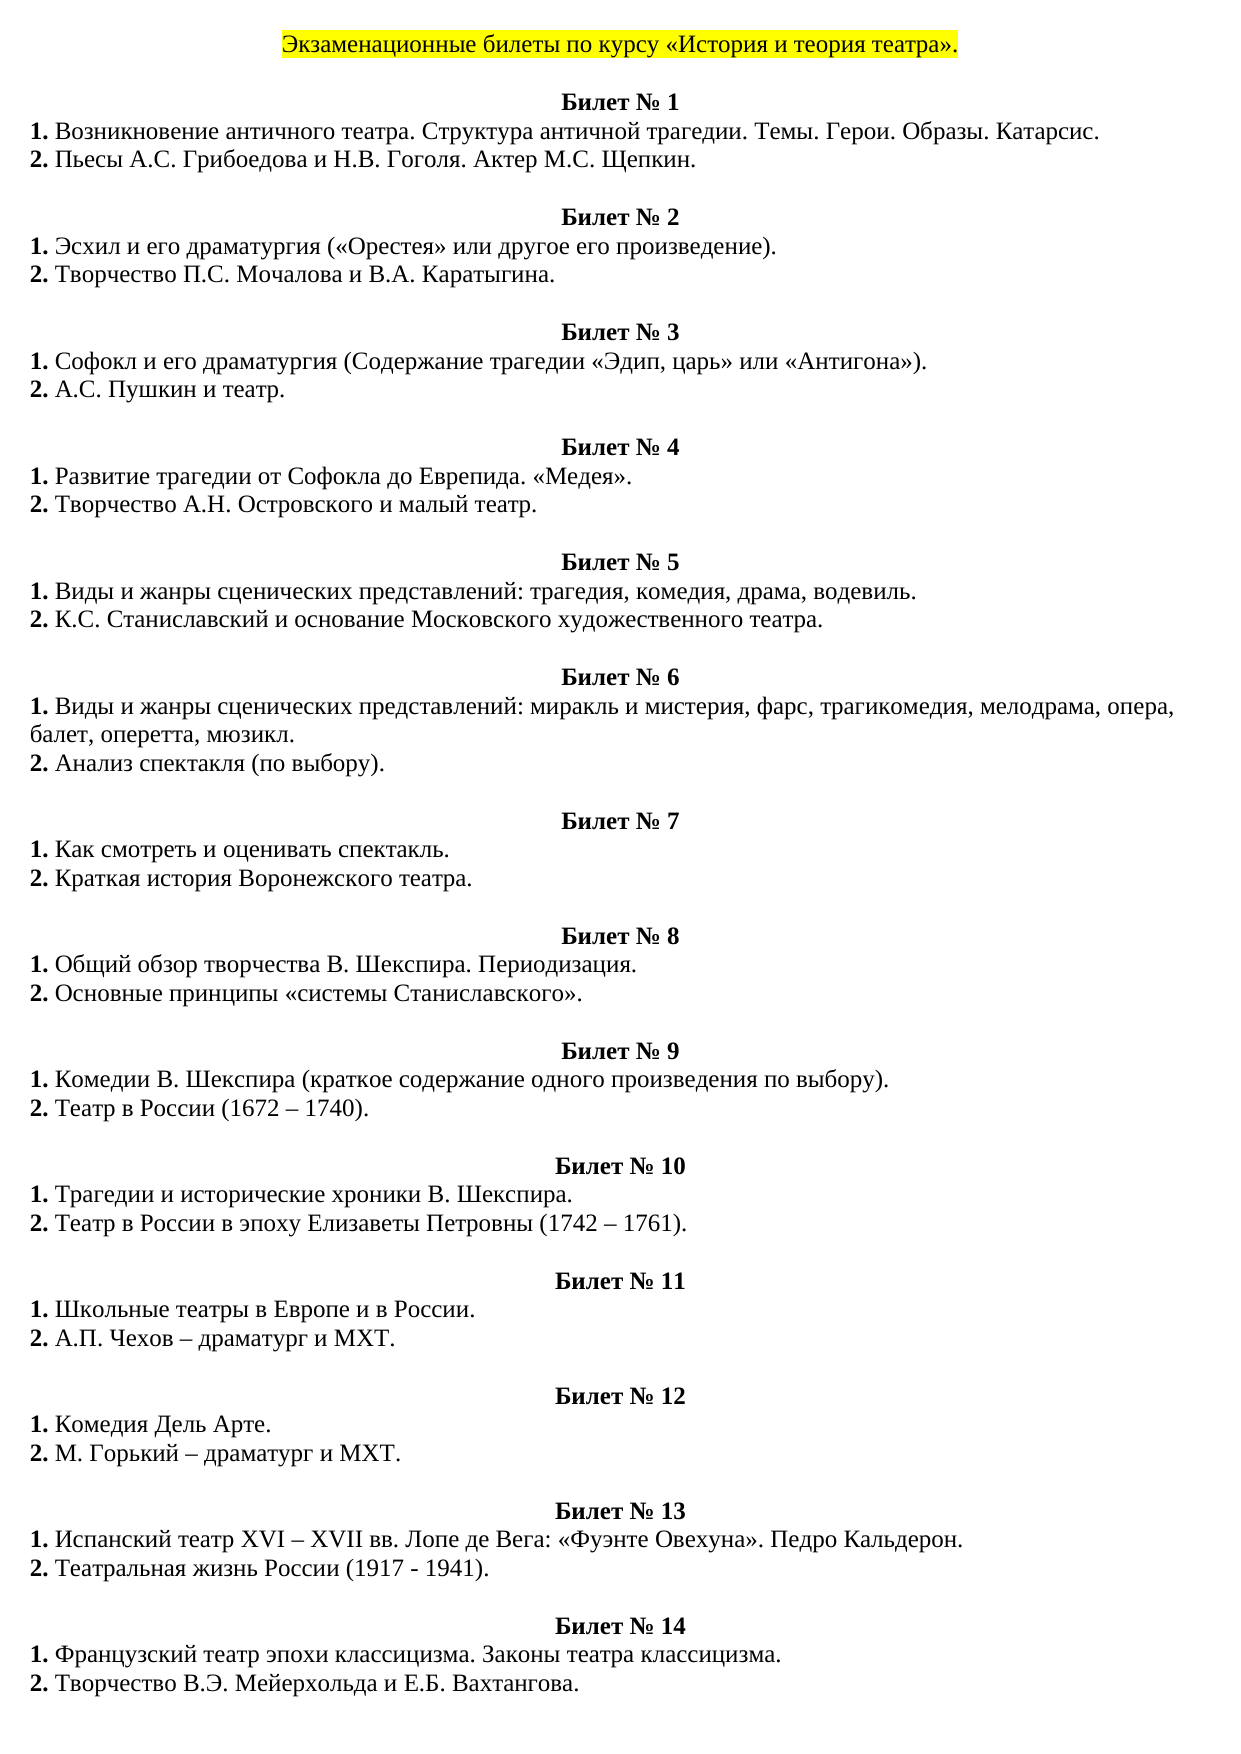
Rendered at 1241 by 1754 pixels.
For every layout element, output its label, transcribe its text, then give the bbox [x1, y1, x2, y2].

text Билет № 6 [29, 662, 1211, 691]
text 1. Общий обзор творчества В. Шекспира. Периодизация. [29, 949, 1211, 978]
text 2. К.С. Станиславский и основание Московского художественного театра. [29, 604, 1211, 633]
text 2. Творчество В.Э. Мейерхольда и Е.Б. Вахтангова. [29, 1668, 1211, 1697]
text 2. Основные принципы «системы Станиславского». [29, 978, 1211, 1007]
text Экзаменационные билеты по курсу «История и теория театра». [29, 29, 1211, 58]
text 1. Возникновение античного театра. Структура античной трагедии. Темы. Герои. Образы. Катарсис. [29, 116, 1211, 144]
text 2. Анализ спектакля (по выбору). [29, 748, 1211, 777]
text 2. М. Горький – драматург и МХТ. [29, 1438, 1211, 1467]
text 1. Развитие трагедии от Софокла до Еврепида. «Медея». [29, 461, 1211, 489]
text Билет № 13 [29, 1496, 1211, 1524]
text 1. Трагедии и исторические хроники В. Шекспира. [29, 1179, 1211, 1208]
text Билет № 14 [29, 1611, 1211, 1639]
text Билет № 11 [29, 1266, 1211, 1294]
text 2. Творчество П.С. Мочалова и В.А. Каратыгина. [29, 259, 1211, 288]
text 1. Эсхил и его драматургия («Орестея» или другое его произведение). [29, 231, 1211, 259]
text Билет № 9 [29, 1036, 1211, 1064]
text Билет № 5 [29, 547, 1211, 576]
text Билет № 7 [29, 806, 1211, 834]
text 1. Испанский театр XVI – XVII вв. Лопе де Вега: «Фуэнте Овехуна». Педро Кальдерон. [29, 1524, 1211, 1553]
text Билет № 1 [29, 87, 1211, 116]
text Билет № 12 [29, 1381, 1211, 1409]
text 1. Виды и жанры сценических представлений: миракль и мистерия, фарс, трагикомедия, мелодрама, опера, балет, оперетта, мюзикл. [29, 691, 1211, 748]
text 2. Творчество А.Н. Островского и малый театр. [29, 489, 1211, 518]
text 2. Театр в России в эпоху Елизаветы Петровны (1742 – 1761). [29, 1208, 1211, 1237]
text 1. Школьные театры в Европе и в России. [29, 1294, 1211, 1323]
text 2. А.П. Чехов – драматург и МХТ. [29, 1323, 1211, 1352]
text 1. Как смотреть и оценивать спектакль. [29, 834, 1211, 863]
text 1. Комедия Дель Арте. [29, 1409, 1211, 1438]
text Билет № 8 [29, 921, 1211, 949]
text Билет № 2 [29, 202, 1211, 231]
text 1. Софокл и его драматургия (Содержание трагедии «Эдип, царь» или «Антигона»). [29, 346, 1211, 374]
text Билет № 10 [29, 1151, 1211, 1179]
text 2. Пьесы А.С. Грибоедова и Н.В. Гоголя. Актер М.С. Щепкин. [29, 144, 1211, 173]
text Билет № 3 [29, 317, 1211, 346]
text Билет № 4 [29, 432, 1211, 461]
text 2. Краткая история Воронежского театра. [29, 863, 1211, 892]
text 1. Французский театр эпохи классицизма. Законы театра классицизма. [29, 1639, 1211, 1668]
text 2. Театр в России (1672 – 1740). [29, 1093, 1211, 1122]
text 2. Театральная жизнь России (1917 - 1941). [29, 1553, 1211, 1582]
text 2. А.С. Пушкин и театр. [29, 374, 1211, 403]
text 1. Комедии В. Шекспира (краткое содержание одного произведения по выбору). [29, 1064, 1211, 1093]
text 1. Виды и жанры сценических представлений: трагедия, комедия, драма, водевиль. [29, 576, 1211, 604]
